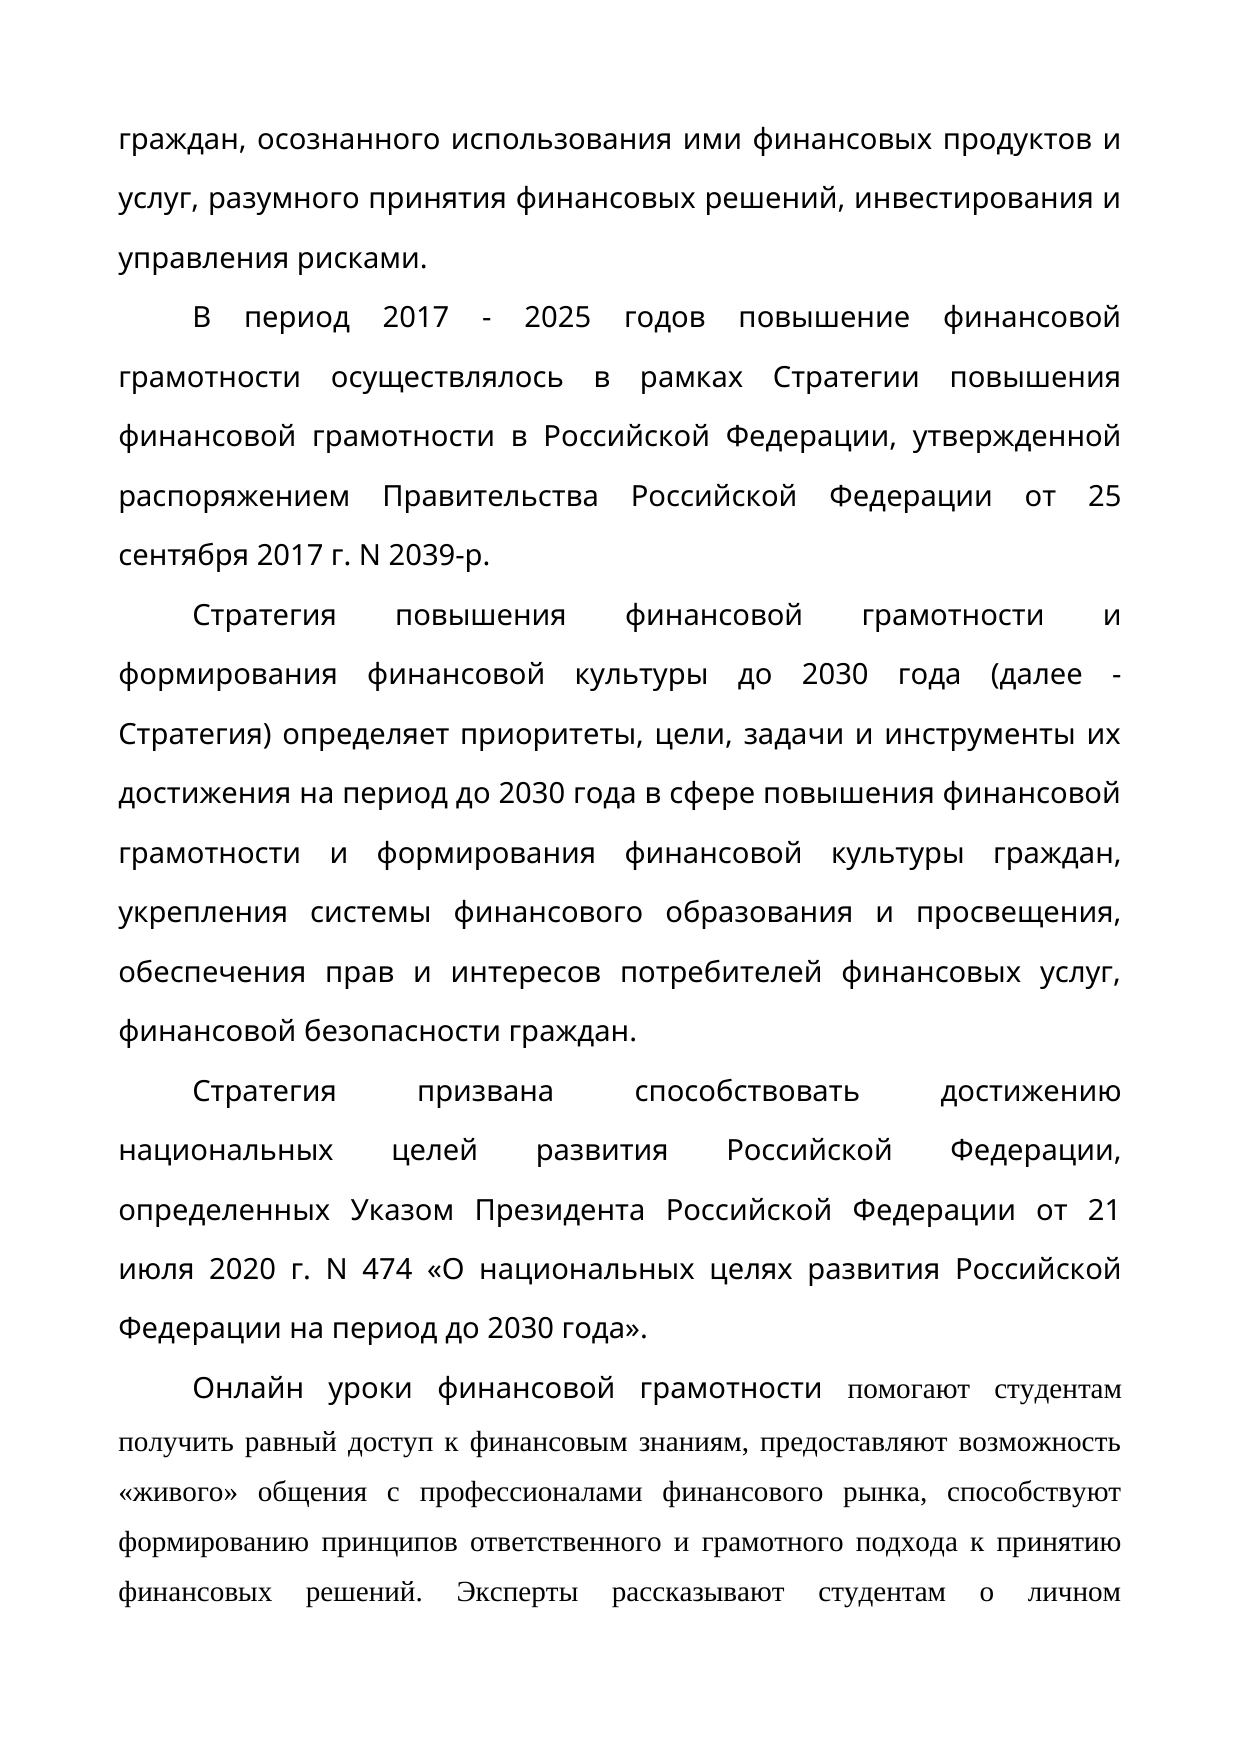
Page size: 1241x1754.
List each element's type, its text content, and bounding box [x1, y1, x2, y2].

text Стратегия повышения финансовой грамотности и формирования финансовой культуры до 2030 года (далее - Стратегия) определяет приоритеты, цели, задачи и инструменты их достижения на период до 2030 года в сфере повышения финансовой грамотности и формирования финансовой культуры граждан, укрепления системы финансового образования и просвещения, обеспечения прав и интересов потребителей финансовых услуг, финансовой безопасности граждан. [118, 594, 1122, 1050]
text В период 2017 - 2025 годов повышение финансовой грамотности осуществлялось в рамках Стратегии повышения финансовой грамотности в Российской Федерации, утвержденной распоряжением Правительства Российской Федерации от 25 сентября 2017 г. N 2039-р. [118, 297, 1122, 574]
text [118, 118, 1122, 277]
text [118, 1367, 1122, 1608]
text Стратегия призвана способствовать достижению национальных целей развития Российской Федерации, определенных Указом Президента Российской Федерации от 21 июля 2020 г. N 474 «О национальных целях развития Российской Федерации на период до 2030 года». [118, 1070, 1122, 1347]
